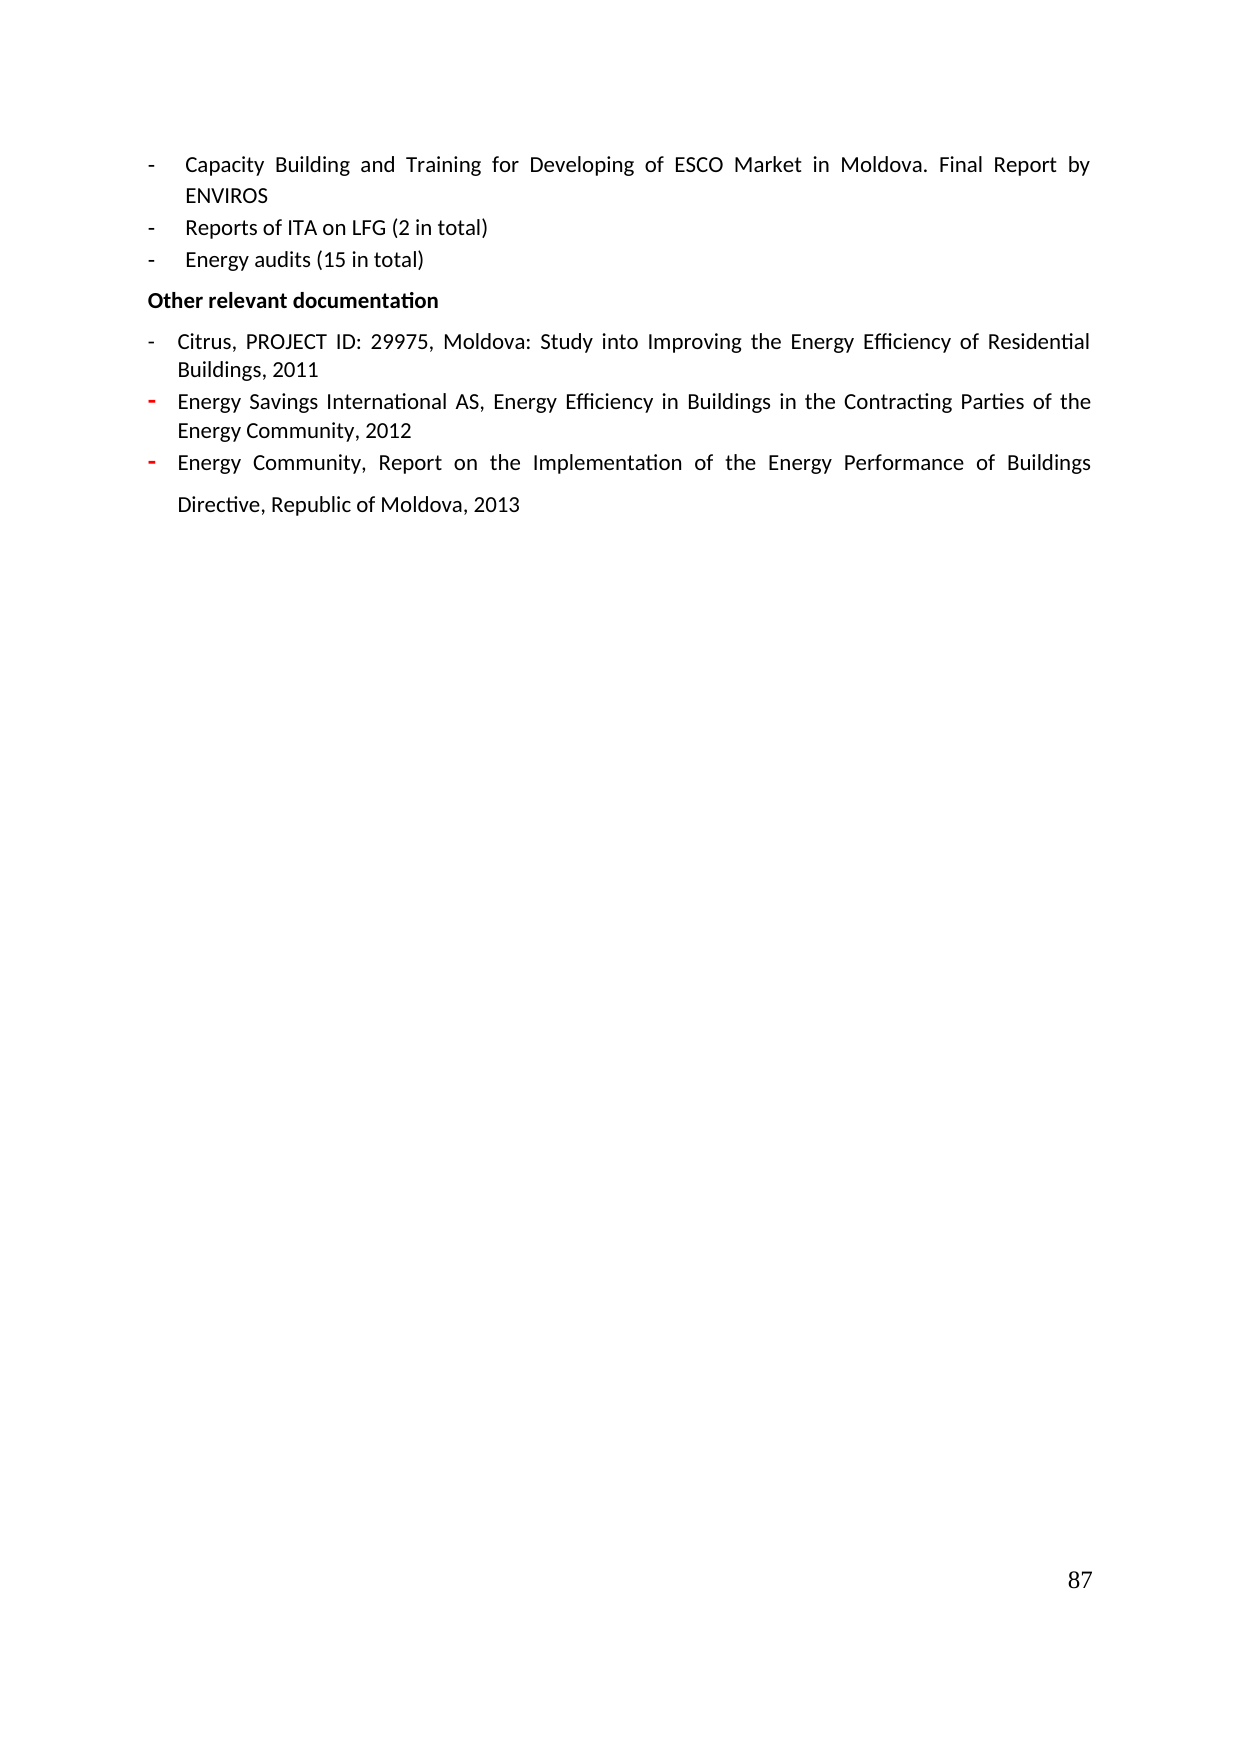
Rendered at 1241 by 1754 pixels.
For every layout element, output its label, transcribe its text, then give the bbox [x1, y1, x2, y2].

list Energy audits (15 in total) [148, 243, 1092, 274]
list Energy Community, Report on the Implementation of the Energy Performance of Buildings Directive, Republic of Moldova, 2013 [148, 444, 1092, 520]
text Other relevant documentation [148, 286, 1092, 314]
list Reports of ITA on LFG (2 in total) [148, 211, 1092, 243]
list Capacity Building and Training for Developing of ESCO Market in Moldova. Final Report by ENVIROS [148, 148, 1092, 209]
list Citrus, PROJECT ID: 29975, Moldova: Study into Improving the Energy Efficiency of Residential Buildings, 2011 [148, 327, 1092, 383]
list Energy Savings International AS, Energy Efficiency in Buildings in the Contracting Parties of the Energy Community, 2012 [148, 383, 1092, 444]
